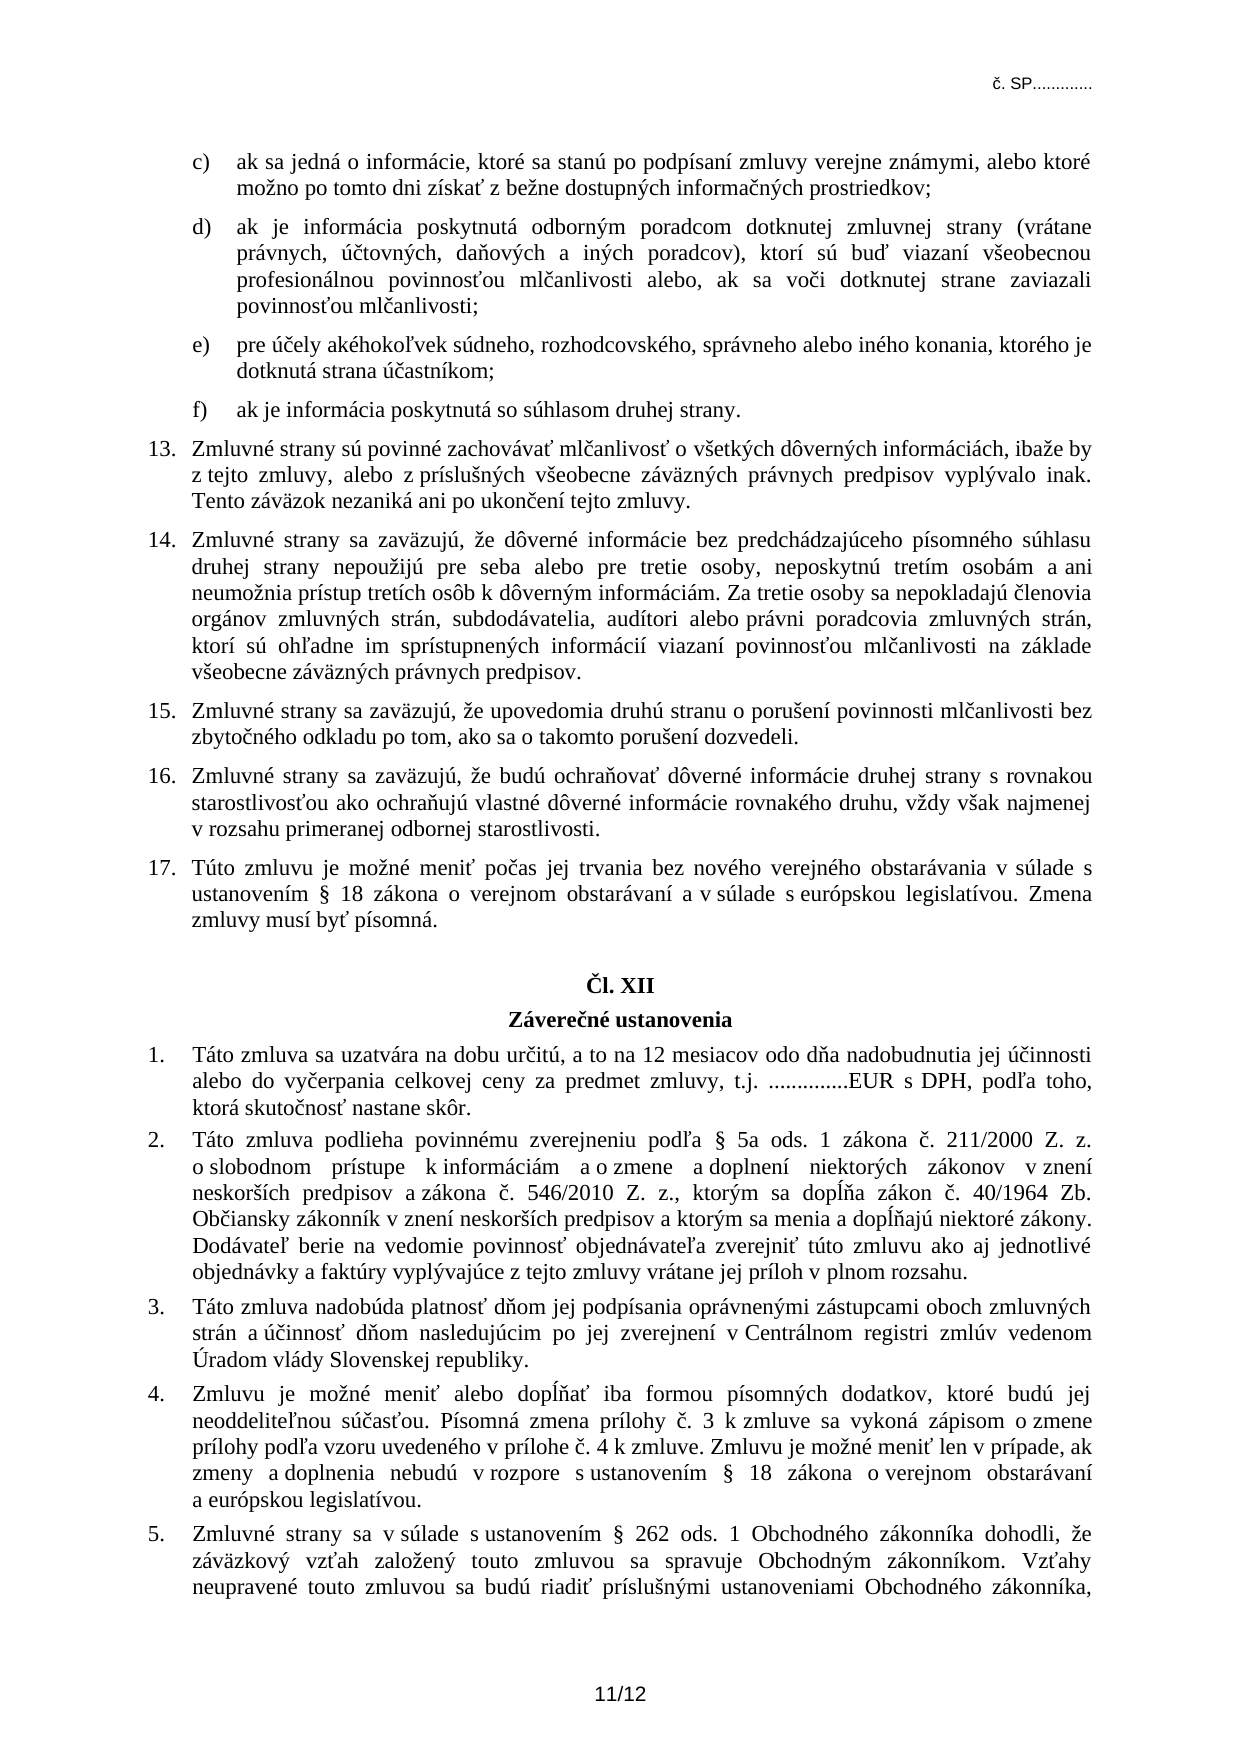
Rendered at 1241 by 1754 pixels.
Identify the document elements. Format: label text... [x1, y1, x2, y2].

text Záverečné ustanovenia [148, 1006, 1092, 1033]
list Zmluvné strany sa zaväzujú, že dôverné informácie bez predchádzajúceho písomného súhlasu druhej strany nepoužijú pre seba alebo pre tretie osoby, neposkytnú tretím osobám a ani neumožnia prístup tretích osôb k dôverným informáciám. Za tretie osoby sa nepokladajú členovia orgánov zmluvných strán, subdodávatelia, audítori alebo právni poradcovia zmluvných strán, ktorí sú ohľadne im sprístupnených informácií viazaní povinnosťou mlčanlivosti na základe všeobecne záväzných právnych predpisov. [148, 526, 1092, 684]
list ak je informácia poskytnutá odborným poradcom dotknutej zmluvnej strany (vrátane právnych, účtovných, daňových a iných poradcov), ktorí sú buď viazaní všeobecnou profesionálnou povinnosťou mlčanlivosti alebo, ak sa voči dotknutej strane zaviazali povinnosťou mlčanlivosti; [192, 213, 1092, 318]
list ak je informácia poskytnutá so súhlasom druhej strany. [192, 396, 1092, 422]
list pre účely akéhokoľvek súdneho, rozhodcovského, správneho alebo iného konania, ktorého je dotknutá strana účastníkom; [192, 331, 1092, 383]
text 1. Táto zmluva sa uzatvára na dobu určitú, a to na 12 mesiacov odo dňa nadobudnutia jej účinnosti alebo do vyčerpania celkovej ceny za predmet zmluvy, t.j. ..............EUR s DPH, podľa toho, ktorá skutočnosť nastane skôr. [148, 1041, 1092, 1120]
list Túto zmluvu je možné meniť počas jej trvania bez nového verejného obstarávania v súlade s ustanovením § 18 zákona o verejnom obstarávaní a v súlade s európskou legislatívou. Zmena zmluvy musí byť písomná. [148, 854, 1092, 933]
text Čl. XII [148, 972, 1092, 998]
text 2. Táto zmluva podlieha povinnému zverejneniu podľa § 5a ods. 1 zákona č. 211/2000 Z. z. o slobodnom prístupe k informáciám a o zmene a doplnení niektorých zákonov v znení neskorších predpisov a zákona č. 546/2010 Z. z., ktorým sa dopĺňa zákon č. 40/1964 Zb. Občiansky zákonník v znení neskorších predpisov a ktorým sa menia a dopĺňajú niektoré zákony. Dodávateľ berie na vedomie povinnosť objednávateľa zverejniť túto zmluvu ako aj jednotlivé objednávky a faktúry vyplývajúce z tejto zmluvy vrátane jej príloh v plnom rozsahu. [148, 1126, 1092, 1284]
text 3. Táto zmluva nadobúda platnosť dňom jej podpísania oprávnenými zástupcami oboch zmluvných strán a účinnosť dňom nasledujúcim po jej zverejnení v Centrálnom registri zmlúv vedenom Úradom vlády Slovenskej republiky. [148, 1293, 1092, 1372]
list Zmluvné strany sa zaväzujú, že upovedomia druhú stranu o porušení povinnosti mlčanlivosti bez zbytočného odkladu po tom, ako sa o takomto porušení dozvedeli. [148, 697, 1092, 750]
list Zmluvné strany sa zaväzujú, že budú ochraňovať dôverné informácie druhej strany s rovnakou starostlivosťou ako ochraňujú vlastné dôverné informácie rovnakého druhu, vždy však najmenej v rozsahu primeranej odbornej starostlivosti. [148, 762, 1092, 841]
text 4. Zmluvu je možné meniť alebo dopĺňať iba formou písomných dodatkov, ktoré budú jej neoddeliteľnou súčasťou. Písomná zmena prílohy č. 3 k zmluve sa vykoná zápisom o zmene prílohy podľa vzoru uvedeného v prílohe č. 4 k zmluve. Zmluvu je možné meniť len v prípade, ak zmeny a doplnenia nebudú v rozpore s ustanovením § 18 zákona o verejnom obstarávaní a európskou legislatívou. [148, 1380, 1092, 1512]
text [148, 1520, 1092, 1599]
list ak sa jedná o informácie, ktoré sa stanú po podpísaní zmluvy verejne známymi, alebo ktoré možno po tomto dni získať z bežne dostupných informačných prostriedkov; [192, 148, 1092, 200]
list Zmluvné strany sú povinné zachovávať mlčanlivosť o všetkých dôverných informáciách, ibaže by z tejto zmluvy, alebo z príslušných všeobecne záväzných právnych predpisov vyplývalo inak. Tento záväzok nezaniká ani po ukončení tejto zmluvy. [148, 435, 1092, 514]
